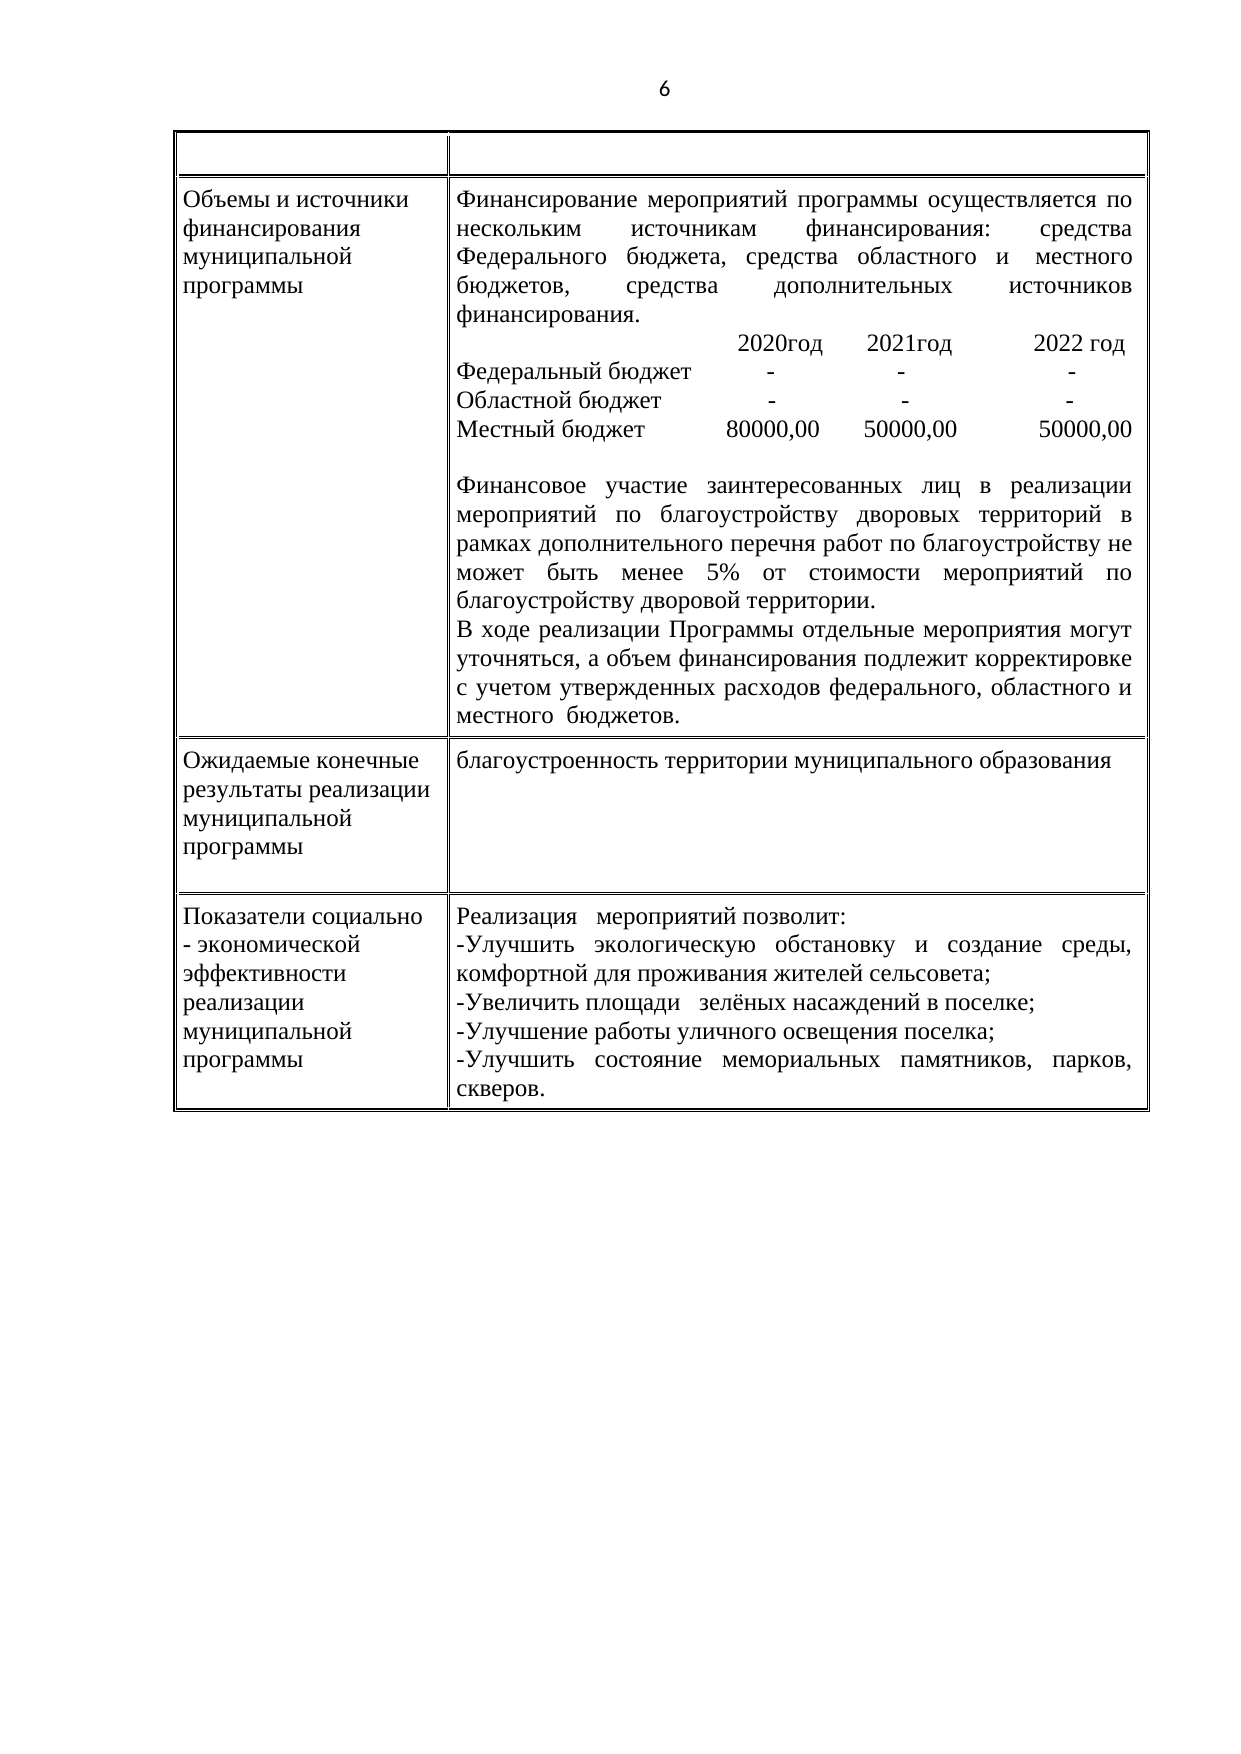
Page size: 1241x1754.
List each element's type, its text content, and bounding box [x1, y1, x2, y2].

table_cell Реализация мероприятий позволит: -Улучшить экологическую обстановку и создание среды, комфортной для проживания жителей сельсовета; -Увеличить площади зелёных насаждений в поселке; -Улучшение работы уличного освещения поселка; -Улучшить состояние мемориальных памятников, парков, скверов. [449, 891, 1147, 1108]
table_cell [449, 133, 1147, 174]
table_cell благоустроенность территории муниципального образования [449, 736, 1148, 891]
table_cell Ожидаемые конечные результаты реализации муниципальной программы [175, 736, 448, 891]
table_cell Объемы и источники финансирования муниципальной программы [177, 174, 447, 736]
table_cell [177, 133, 448, 174]
table_cell Показатели социально - экономической эффективности реализации муниципальной программы [177, 891, 448, 1108]
table_cell Финансирование мероприятий программы осуществляется по нескольким источникам финансирования: средства Федерального бюджета, средства областного и местного бюджетов, средства дополнительных источников финансирования. 2020год 2021год 2022 год Федеральный бюджет - - - Областной бюджет - - - Местный бюджет 80000,00 50000,00 50000,00 Финансовое участие заинтересованных лиц в реализации мероприятий по благоустройству дворовых территорий в рамках дополнительного перечня работ по благоустройству не может быть менее 5% от стоимости мероприятий по благоустройству дворовой территории. В ходе реализации Программы отдельные мероприятия могут уточняться, а объем финансирования подлежит корректировке с учетом утвержденных расходов федерального, областного и местного бюджетов. [450, 174, 1147, 736]
